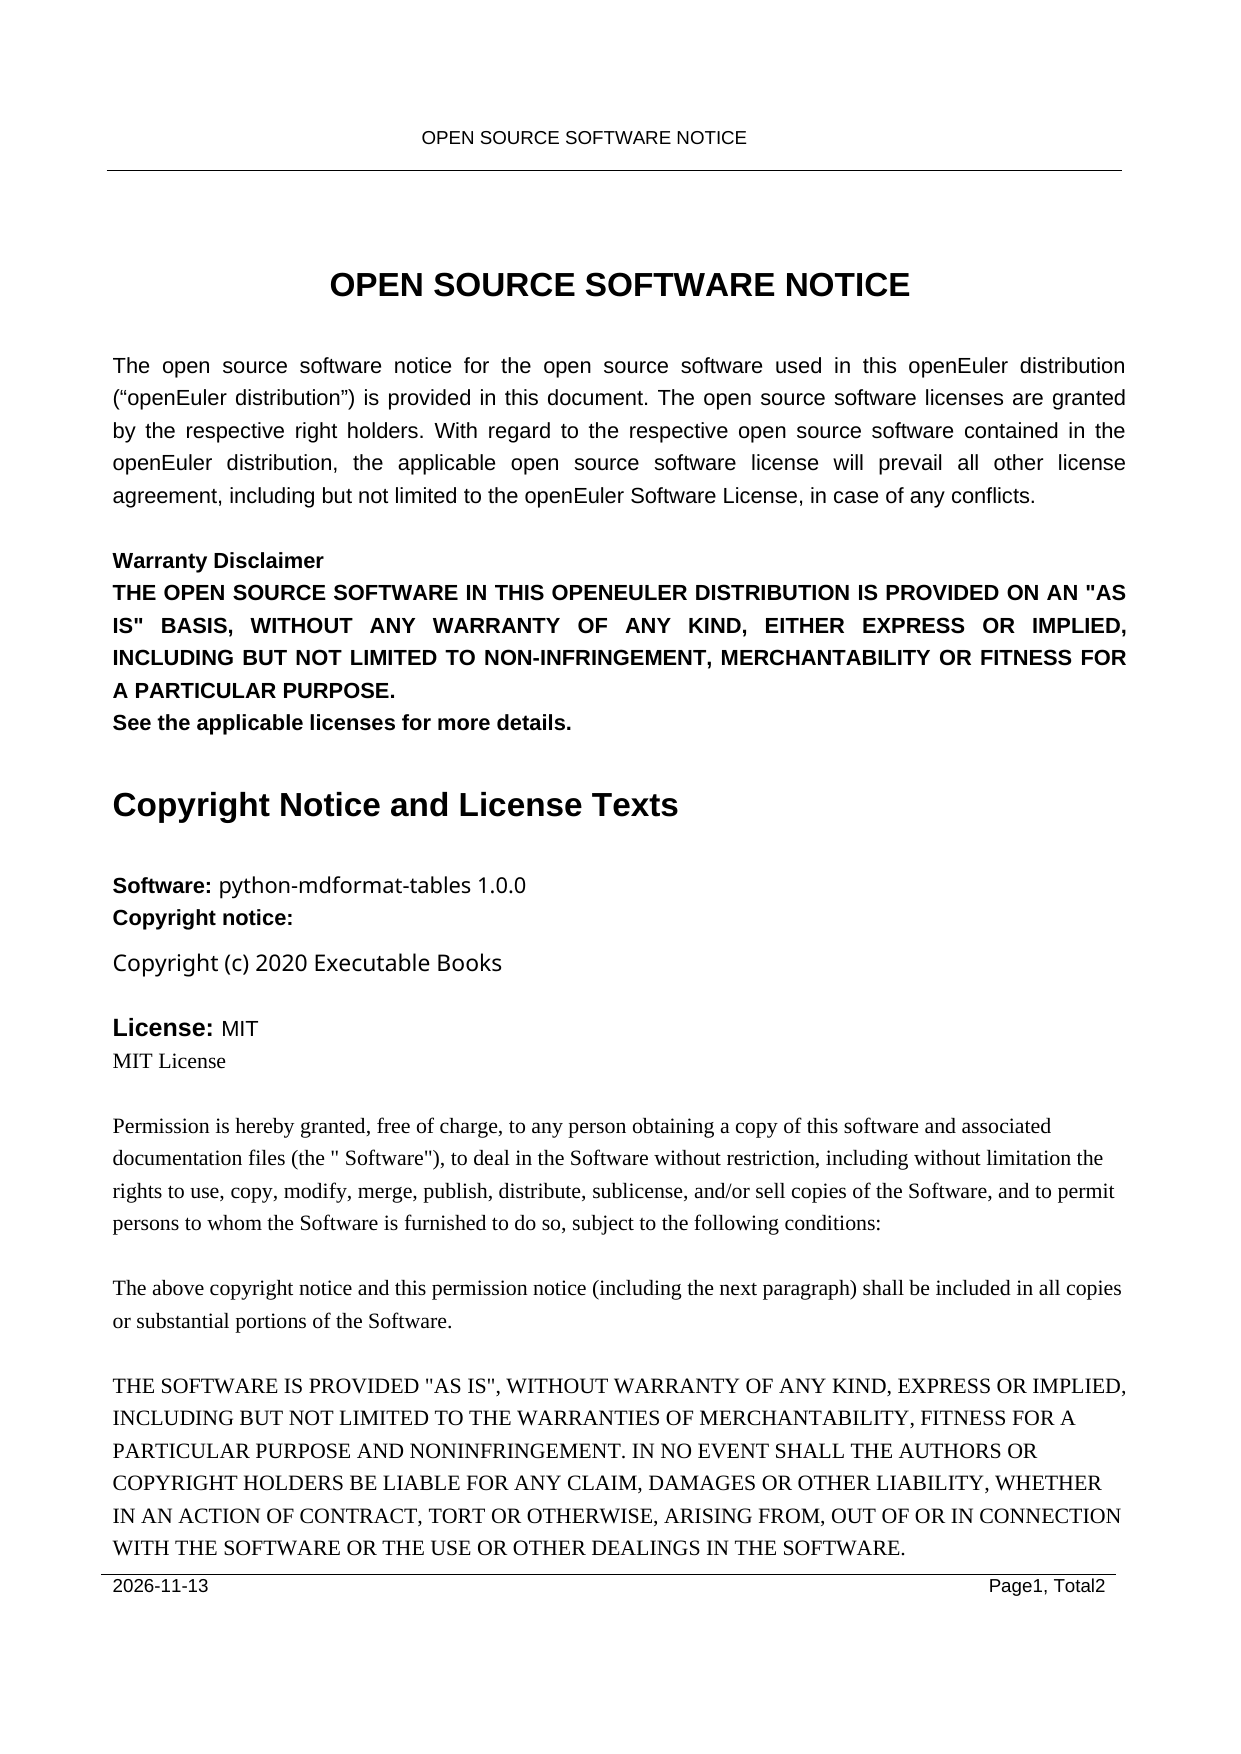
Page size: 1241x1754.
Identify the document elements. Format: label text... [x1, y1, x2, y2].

text The open source software notice for the open source software used in this openEuler distribution (“openEuler distribution”) is provided in this document. The open source software licenses are granted by the respective right holders. With regard to the respective open source software contained in the openEuler distribution, the applicable open source software license will prevail all other license agreement, including but not limited to the openEuler Software License, in case of any conflicts. [112, 349, 1128, 511]
text Copyright notice: [112, 901, 1128, 934]
text Warranty Disclaimer [112, 544, 1128, 576]
text THE OPEN SOURCE SOFTWARE IN THIS OPENEULER DISTRIBUTION IS PROVIDED ON AN "AS IS" BASIS, WITHOUT ANY WARRANTY OF ANY KIND, EITHER EXPRESS OR IMPLIED, INCLUDING BUT NOT LIMITED TO NON-INFRINGEMENT, MERCHANTABILITY OR FITNESS FOR A PARTICULAR PURPOSE. See the applicable licenses for more details. [112, 576, 1128, 739]
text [112, 1044, 1128, 1564]
title Software: python-mdformat-tables 1.0.0 [112, 869, 1128, 901]
text Copyright (c) 2020 Executable Books [112, 947, 1128, 1012]
text Copyright Notice and License Texts [112, 771, 1128, 836]
text OPEN SOURCE SOFTWARE NOTICE [112, 251, 1128, 316]
text License: MIT [112, 1012, 1128, 1044]
